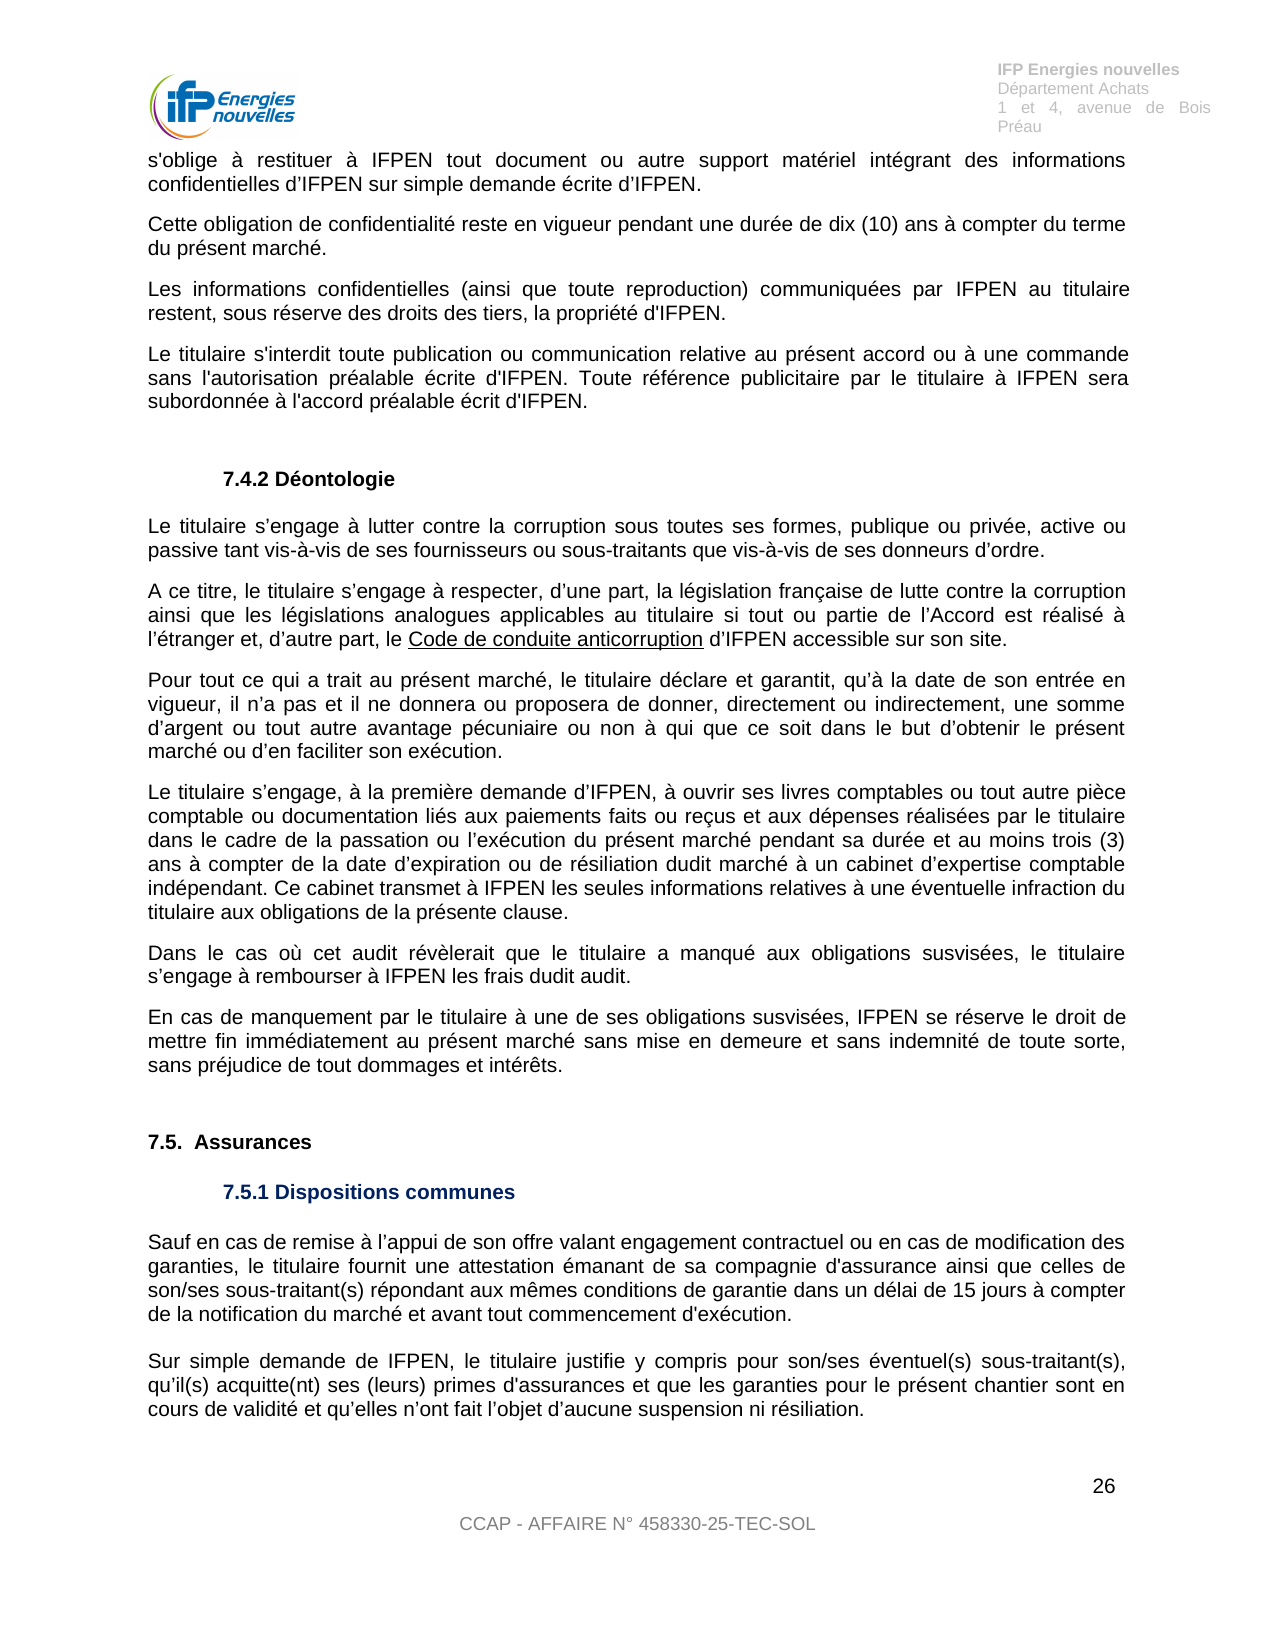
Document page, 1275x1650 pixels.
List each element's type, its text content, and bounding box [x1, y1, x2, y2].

text Le titulaire s’engage, à la première demande d’IFPEN, à ouvrir ses livres comptables ou tout autre pièce comptable ou documentation liés aux paiements faits ou reçus et aux dépenses réalisées par le titulaire dans le cadre de la passation ou l’exécution du présent marché pendant sa durée et au moins trois (3) ans à compter de la date d’expiration ou de résiliation dudit marché à un cabinet d’expertise comptable indépendant. Ce cabinet transmet à IFPEN les seules informations relatives à une éventuelle infraction du titulaire aux obligations de la présente clause. [148, 780, 1127, 924]
subtitle 7.4.2 Déontologie [148, 466, 1127, 490]
subtitle 7.5. Assurances [148, 1130, 1127, 1154]
text Les informations confidentielles (ainsi que toute reproduction) communiquées par IFPEN au titulaire restent, sous réserve des droits des tiers, la propriété d'IFPEN. [148, 277, 1130, 325]
text Cette obligation de confidentialité reste en vigueur pendant une durée de dix (10) ans à compter du terme du présent marché. [148, 212, 1127, 260]
text Sauf en cas de remise à l’appui de son offre valant engagement contractuel ou en cas de modification des garanties, le titulaire fournit une attestation émanant de sa compagnie d'assurance ainsi que celles de son/ses sous-traitant(s) répondant aux mêmes conditions de garantie dans un délai de 15 jours à compter de la notification du marché et avant tout commencement d'exécution. [148, 1229, 1127, 1325]
text Pour tout ce qui a trait au présent marché, le titulaire déclare et garantit, qu’à la date de son entrée en vigueur, il n’a pas et il ne donnera ou proposera de donner, directement ou indirectement, une somme d’argent ou tout autre avantage pécuniaire ou non à qui que ce soit dans le but d’obtenir le présent marché ou d’en faciliter son exécution. [148, 667, 1127, 763]
text 7.5.1 Dispositions communes [148, 1180, 1127, 1204]
picture [147, 73, 298, 141]
text Dans le cas où cet audit révèlerait que le titulaire a manqué aux obligations susvisées, le titulaire s’engage à rembourser à IFPEN les frais dudit audit. [148, 940, 1127, 988]
text Le titulaire s’engage à lutter contre la corruption sous toutes ses formes, publique ou privée, active ou passive tant vis-à-vis de ses fournisseurs ou sous-traitants que vis-à-vis de ses donneurs d’ordre. [148, 514, 1127, 562]
text En cas de manquement par le titulaire à une de ses obligations susvisées, IFPEN se réserve le droit de mettre fin immédiatement au présent marché sans mise en demeure et sans indemnité de toute sorte, sans préjudice de tout dommages et intérêts. [148, 1005, 1127, 1077]
text A ce titre, le titulaire s’engage à respecter, d’une part, la législation française de lutte contre la corruption ainsi que les législations analogues applicables au titulaire si tout ou partie de l’Accord est réalisé à l’étranger et, d’autre part, le Code de conduite anticorruption d’IFPEN accessible sur son site. [148, 579, 1127, 651]
text Le titulaire s'interdit toute publication ou communication relative au présent accord ou à une commande sans l'autorisation préalable écrite d'IFPEN. Toute référence publicitaire par le titulaire à IFPEN sera subordonnée à l'accord préalable écrit d'IFPEN. [148, 341, 1130, 413]
text Sur simple demande de IFPEN, le titulaire justifie y compris pour son/ses éventuel(s) sous-traitant(s), qu’il(s) acquitte(nt) ses (leurs) primes d'assurances et que les garanties pour le présent chantier sont en cours de validité et qu’elles n’ont fait l’objet d’aucune suspension ni résiliation. [148, 1349, 1127, 1421]
